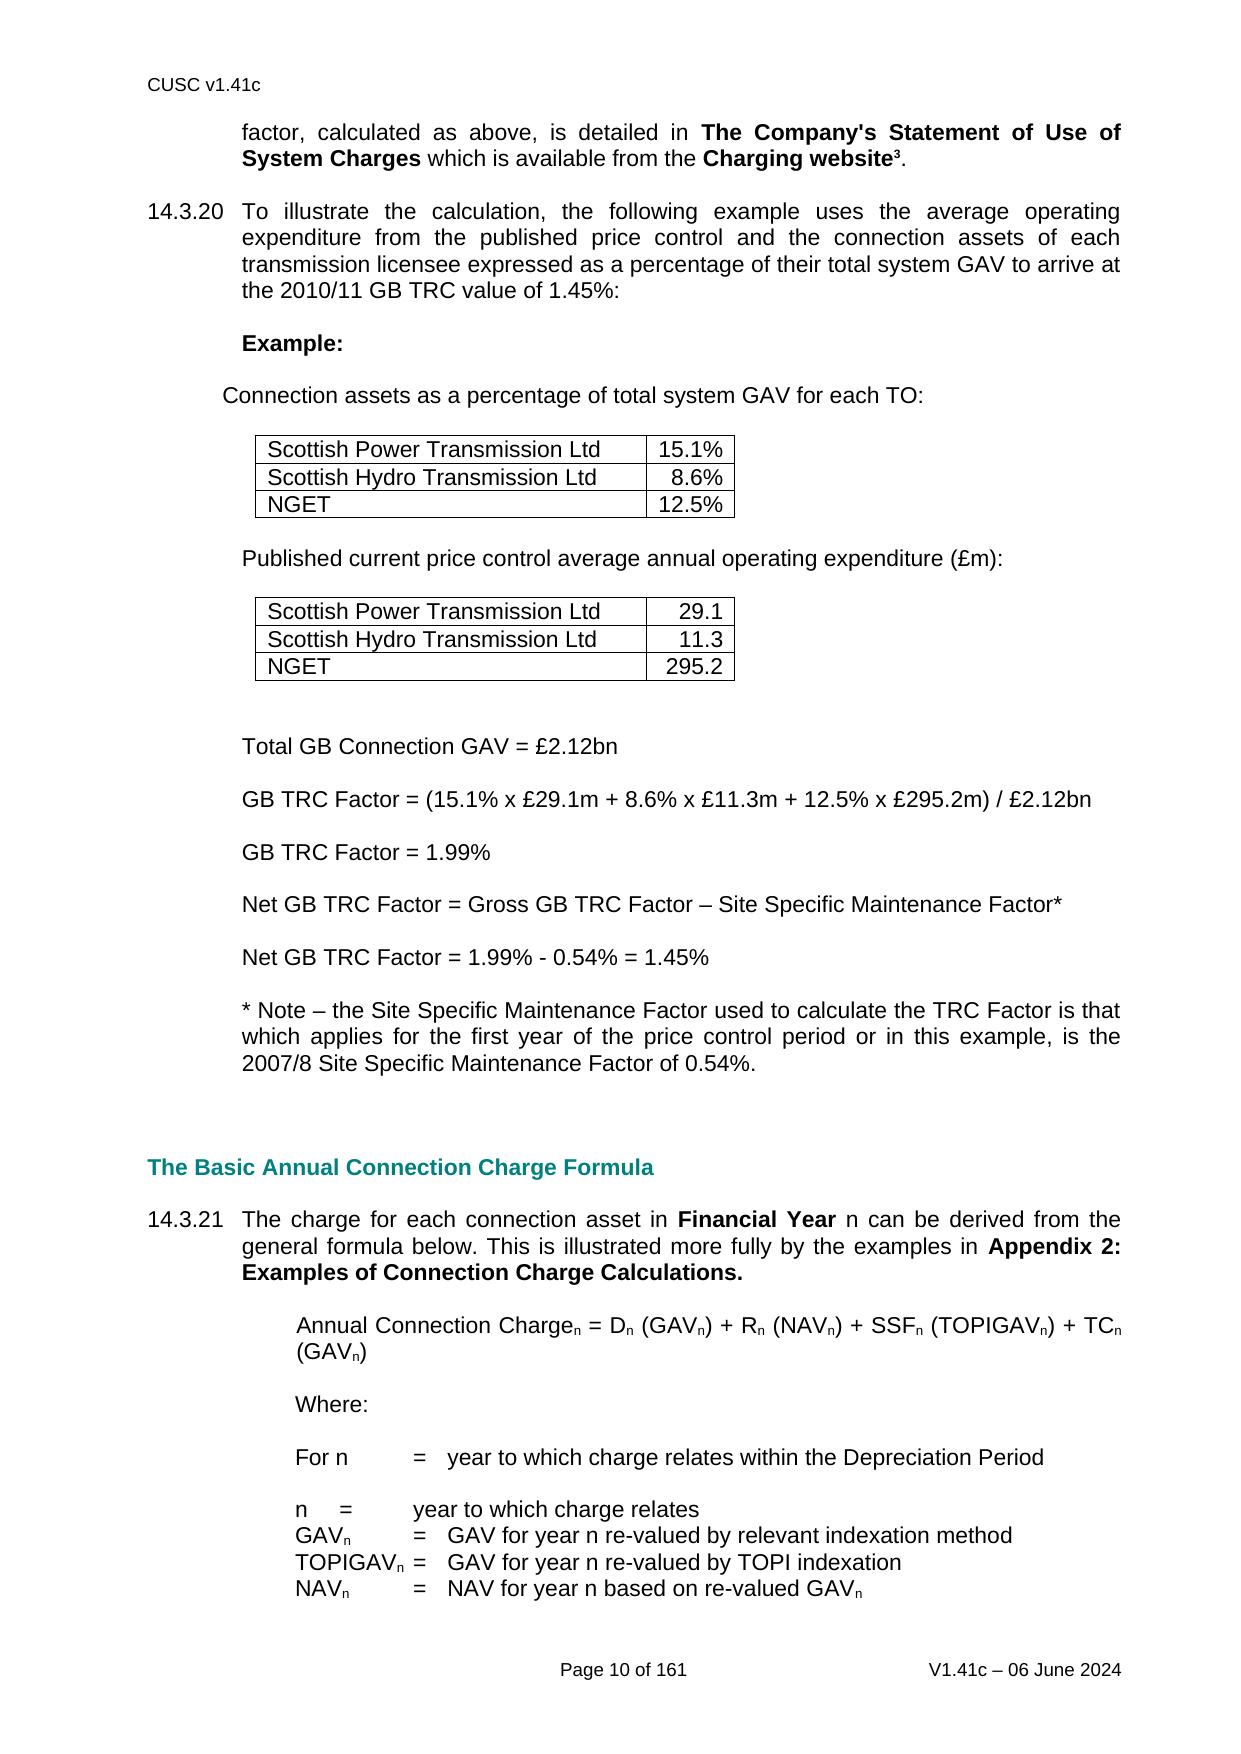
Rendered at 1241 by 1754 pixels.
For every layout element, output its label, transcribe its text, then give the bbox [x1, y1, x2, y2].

text Where: [221, 1391, 1121, 1417]
table_header Scottish Power Transmission Ltd [256, 436, 646, 462]
table_header 15.1% [647, 436, 734, 462]
text Total GB Connection GAV = £2.12bn [167, 733, 1121, 759]
table_cell 295.2 [647, 653, 734, 679]
text GB TRC Factor = 1.99% [167, 839, 1121, 865]
text n = year to which charge relates [295, 1496, 1121, 1522]
table_cell NGET [256, 653, 646, 679]
list The charge for each connection asset in Financial Year n can be derived from the general formula below. This is illustrated more fully by the examples in Appendix 2: Examples of Connection Charge Calculations. [147, 1206, 1121, 1285]
text TOPIGAVn = GAV for year n re-valued by TOPI indexation [295, 1549, 1121, 1575]
text For n = year to which charge relates within the Depreciation Period [295, 1443, 1121, 1470]
table_cell Scottish Hydro Transmission Ltd [256, 626, 646, 652]
text Net GB TRC Factor = 1.99% - 0.54% = 1.45% [167, 944, 1121, 970]
text GAVn = GAV for year n re-valued by relevant indexation method [295, 1522, 1121, 1549]
list To illustrate the calculation, the following example uses the average operating expenditure from the published price control and the connection assets of each transmission licensee expressed as a percentage of their total system GAV to arrive at the 2010/11 GB TRC value of 1.45%: [147, 198, 1121, 303]
text Published current price control average annual operating expenditure (£m): [167, 544, 1121, 571]
subtitle The Basic Annual Connection Charge Formula [147, 1153, 1121, 1180]
table_header 29.1 [647, 598, 734, 625]
text Annual Connection Chargen = Dn (GAVn) + Rn (NAVn) + SSFn (TOPIGAVn) + TCn (GAVn) [221, 1312, 1121, 1364]
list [147, 119, 1121, 171]
text GB TRC Factor = (15.1% x £29.1m + 8.6% x £11.3m + 12.5% x £295.2m) / £2.12bn [242, 786, 1121, 812]
text * Note – the Site Specific Maintenance Factor used to calculate the TRC Factor is that which applies for the first year of the price control period or in this example, is the 2007/8 Site Specific Maintenance Factor of 0.54%. [242, 997, 1121, 1076]
text NAVn = NAV for year n based on re-valued GAVn [295, 1575, 1121, 1602]
table_cell 8.6% [647, 464, 734, 490]
table_header Scottish Power Transmission Ltd [256, 598, 646, 625]
table_cell 11.3 [647, 626, 734, 652]
text Connection assets as a percentage of total system GAV for each TO: [167, 382, 1121, 409]
table_cell 12.5% [647, 491, 734, 517]
table_cell NGET [256, 491, 646, 517]
text Example: [242, 329, 1121, 356]
table_cell Scottish Hydro Transmission Ltd [256, 464, 646, 490]
text Net GB TRC Factor = Gross GB TRC Factor – Site Specific Maintenance Factor* [242, 891, 1121, 918]
